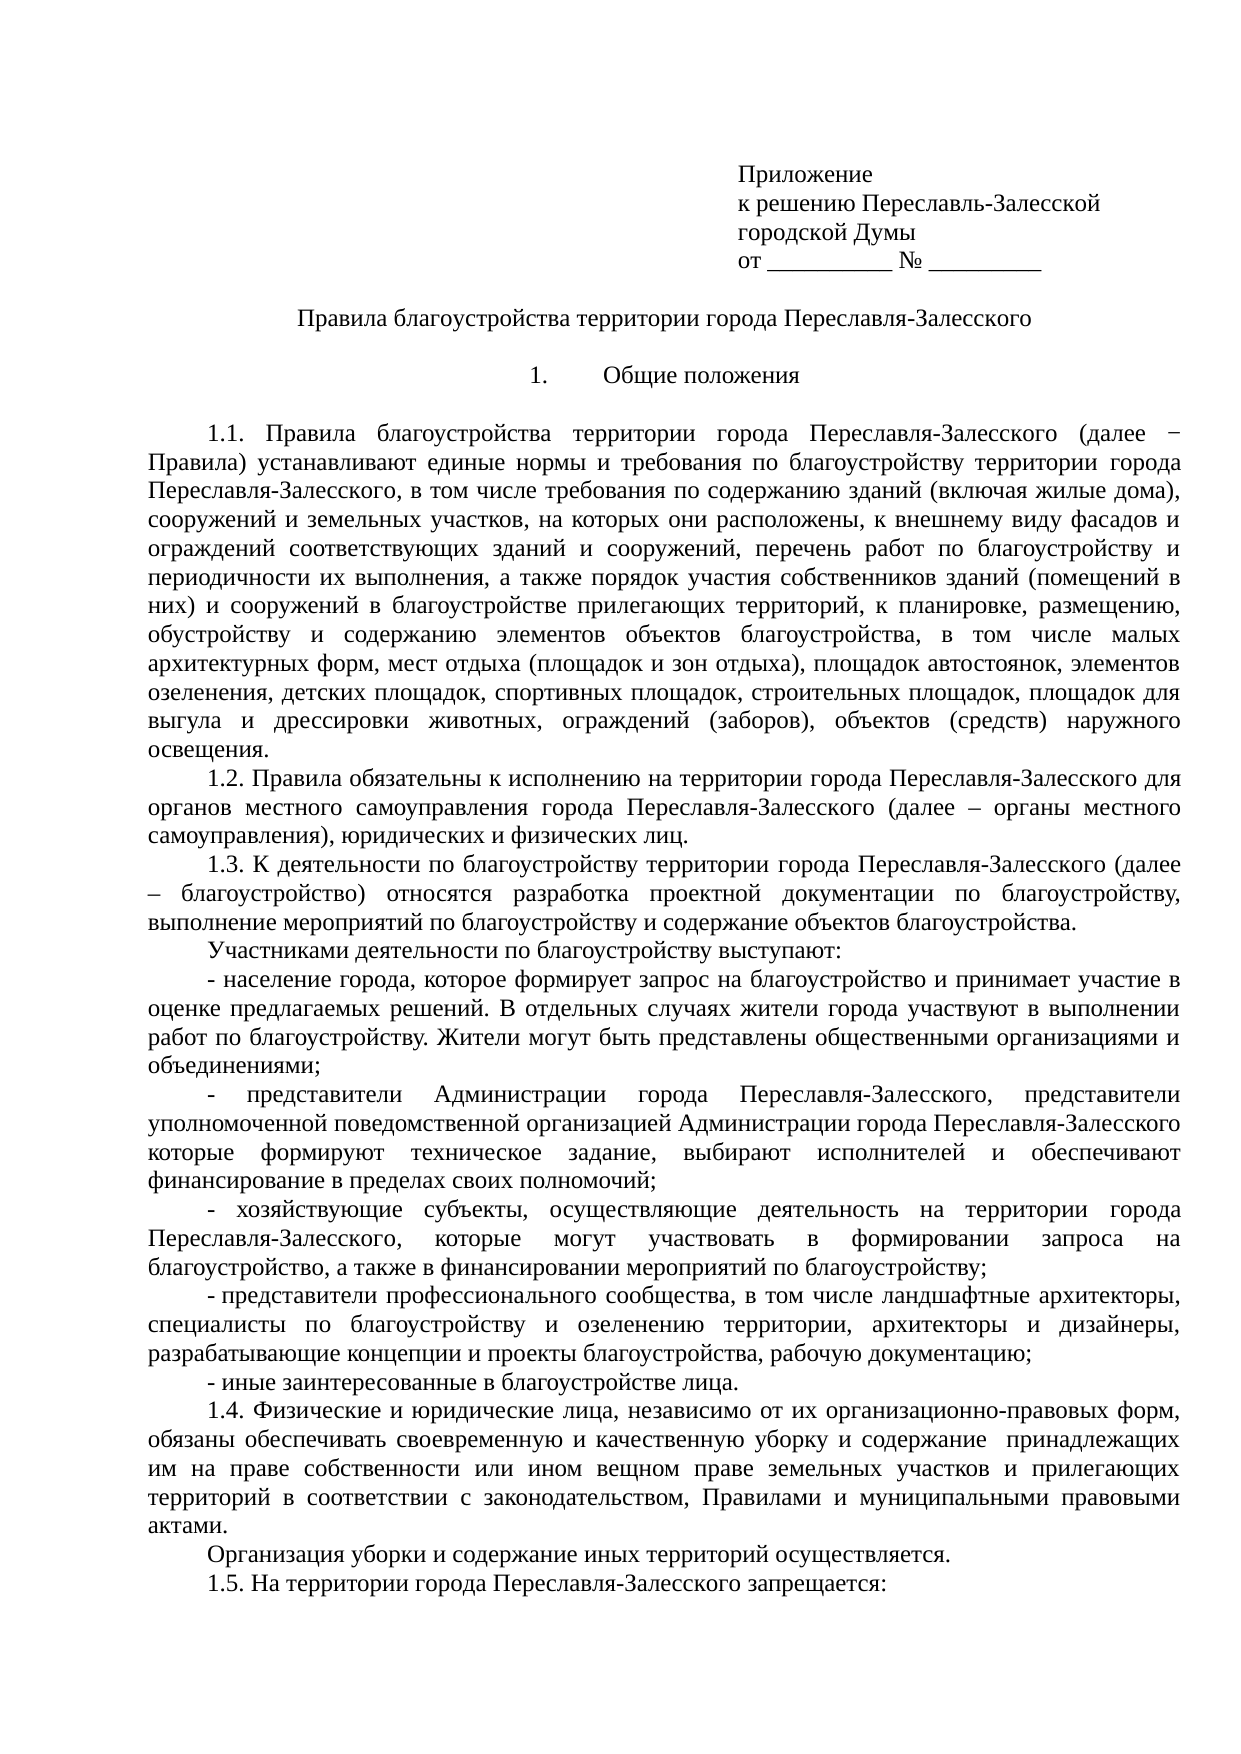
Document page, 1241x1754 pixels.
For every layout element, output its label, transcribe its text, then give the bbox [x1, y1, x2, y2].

text - представители Администрации города Переславля-Залесского, представители уполномоченной поведомственной организацией Администрации города Переславля-Залесского которые формируют техническое задание, выбирают исполнителей и обеспечивают финансирование в пределах своих полномочий; [148, 1079, 1181, 1194]
text 1.5. На территории города Переславля-Залесского запрещается: [148, 1568, 1181, 1597]
text Участниками деятельности по благоустройству выступают: [148, 936, 1181, 964]
text 1.1. Правила благоустройства территории города Переславля-Залесского (далее − Правила) устанавливают единые нормы и требования по благоустройству территории города Переславля-Залесского, в том числе требования по содержанию зданий (включая жилые дома), сооружений и земельных участков, на которых они расположены, к внешнему виду фасадов и ограждений соответствующих зданий и сооружений, перечень работ по благоустройству и периодичности их выполнения, а также порядок участия собственников зданий (помещений в них) и сооружений в благоустройстве прилегающих территорий, к планировке, размещению, обустройству и содержанию элементов объектов благоустройства, в том числе малых архитектурных форм, мест отдыха (площадок и зон отдыха), площадок автостоянок, элементов озеленения, детских площадок, спортивных площадок, строительных площадок, площадок для выгула и дрессировки животных, ограждений (заборов), объектов (средств) наружного освещения. [148, 418, 1181, 763]
text Приложение [738, 159, 1181, 188]
text Правила благоустройства территории города Переславля-Залесского [148, 303, 1181, 332]
list Общие положения [148, 361, 1181, 389]
text 1.3. К деятельности по благоустройству территории города Переславля-Залесского (далее – благоустройство) относятся разработка проектной документации по благоустройству, выполнение мероприятий по благоустройству и содержание объектов благоустройства. [148, 849, 1181, 936]
text к решению Переславль-Залесской [738, 188, 1181, 217]
list от __________ № _________ [738, 246, 1181, 274]
text - население города, которое формирует запрос на благоустройство и принимает участие в оценке предлагаемых решений. В отдельных случаях жители города участвуют в выполнении работ по благоустройству. Жители могут быть представлены общественными организациями и объединениями; [148, 964, 1181, 1079]
text городской Думы [738, 217, 1181, 246]
text Организация уборки и содержание иных территорий осуществляется. [148, 1539, 1181, 1568]
text - представители профессионального сообщества, в том числе ландшафтные архитекторы, специалисты по благоустройству и озеленению территории, архитекторы и дизайнеры, разрабатывающие концепции и проекты благоустройства, рабочую документацию; [148, 1281, 1181, 1367]
text - иные заинтересованные в благоустройстве лица. [148, 1367, 1181, 1396]
text 1.2. Правила обязательны к исполнению на территории города Переславля-Залесского для органов местного самоуправления города Переславля-Залесского (далее – органы местного самоуправления), юридических и физических лиц. [148, 763, 1181, 849]
text 1.4. Физические и юридические лица, независимо от их организационно-правовых форм, обязаны обеспечивать своевременную и качественную уборку и содержание принадлежащих им на праве собственности или ином вещном праве земельных участков и прилегающих территорий в соответствии с законодательством, Правилами и муниципальными правовыми актами. [148, 1396, 1181, 1539]
text - хозяйствующие субъекты, осуществляющие деятельность на территории города Переславля-Залесского, которые могут участвовать в формировании запроса на благоустройство, а также в финансировании мероприятий по благоустройству; [148, 1194, 1181, 1281]
